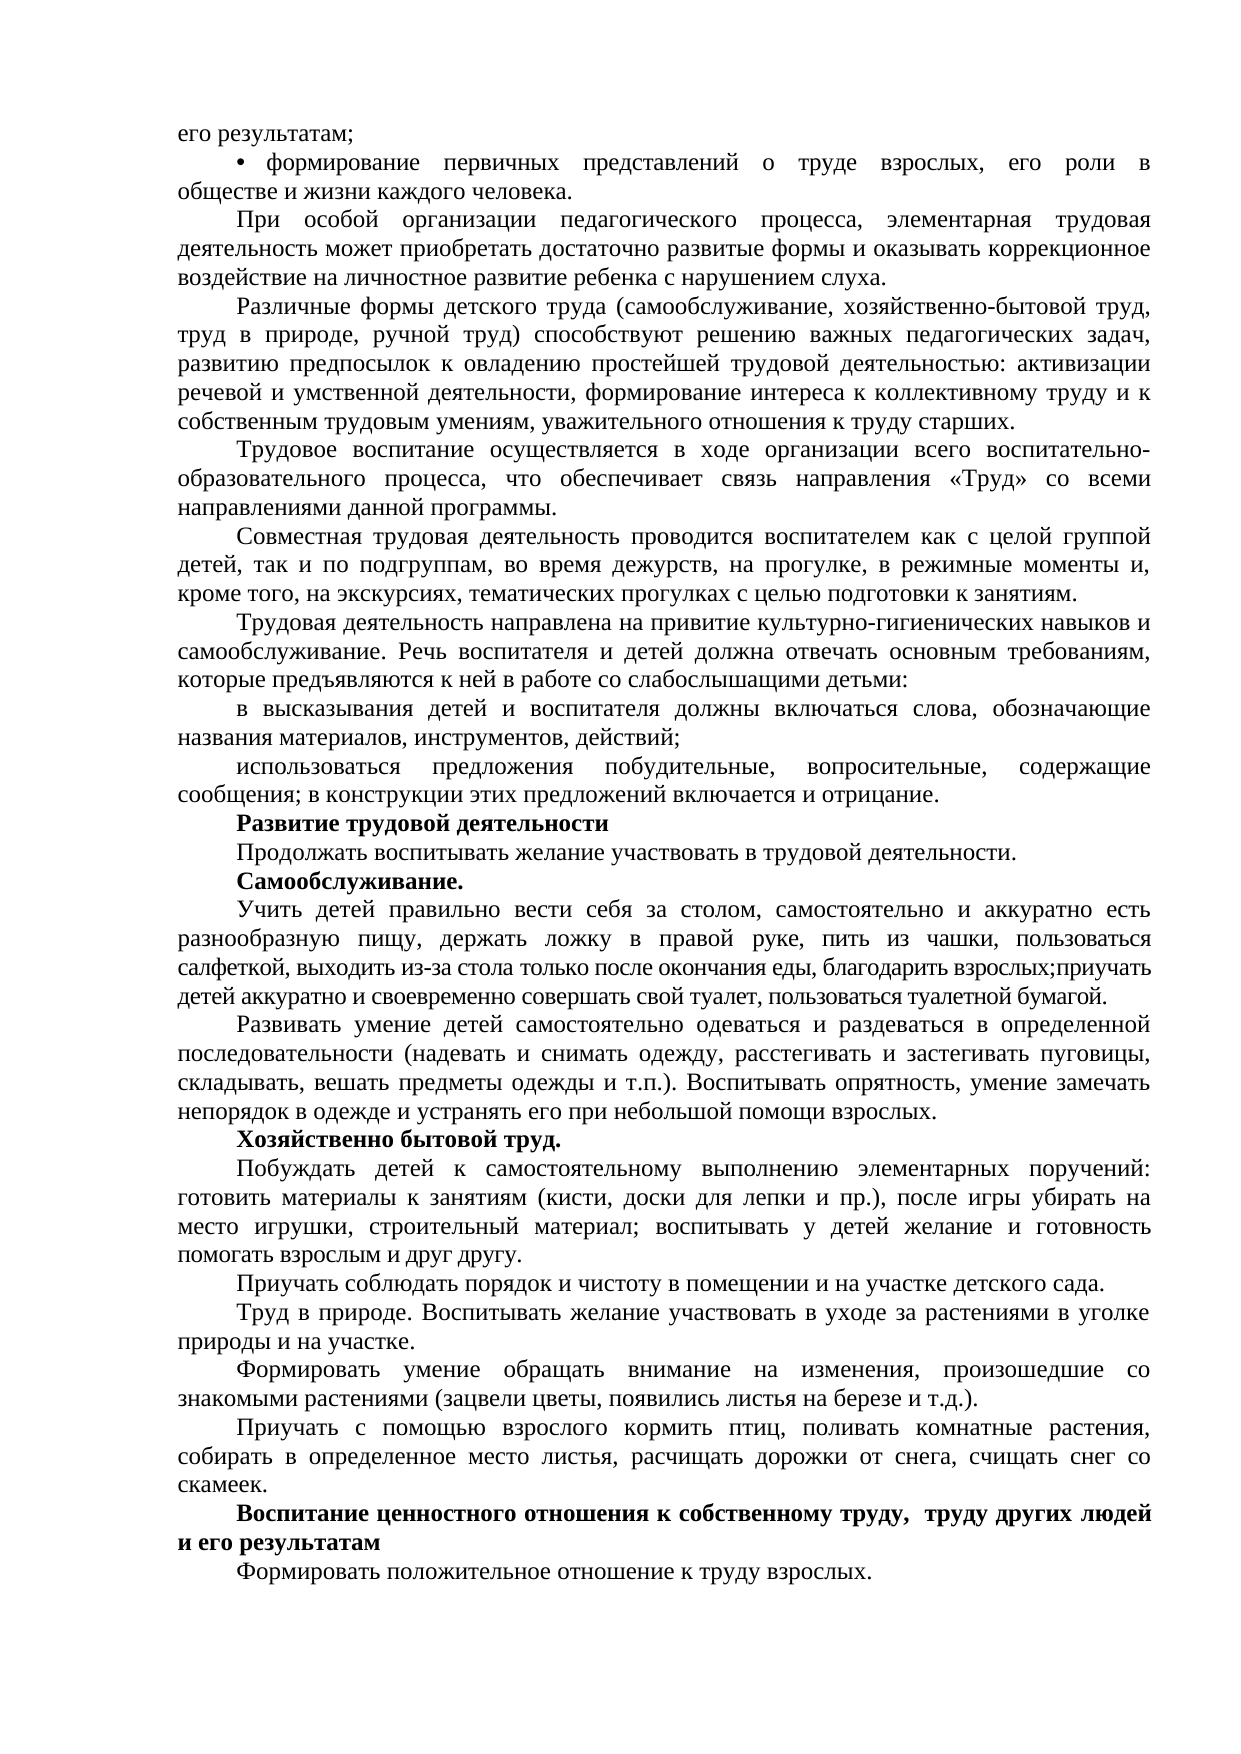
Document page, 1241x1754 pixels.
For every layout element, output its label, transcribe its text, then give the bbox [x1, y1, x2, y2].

text использоваться предложения побудительные, вопросительные, содержащие сообщения; в конструкции этих предложений включается и отрицание. [177, 751, 1152, 808]
text Формировать положительное отношение к труду взрослых. [177, 1556, 1152, 1584]
text При особой организации педагогического процесса, элементарная трудовая деятельность может приобретать достаточно развитые формы и оказывать коррекционное воздействие на личностное развитие ребенка с нарушением слуха. [177, 204, 1152, 291]
text Развивать умение детей самостоятельно одеваться и раздеваться в определенной последовательности (надевать и снимать одежду, расстегивать и застегивать пуговицы, складывать, вешать предметы одежды и т.п.). Воспитывать опрятность, умение замечать непорядок в одежде и устранять его при небольшой помощи взрослых. [177, 1009, 1152, 1124]
text Формировать умение обращать внимание на изменения, произошедшие со знакомыми растениями (зацвели цветы, появились листья на березе и т.д.). [177, 1354, 1151, 1412]
text Учить детей правильно вести себя за столом, самостоятельно и аккуратно есть разнообразную пищу, держать ложку в правой руке, пить из чашки, пользоваться салфеткой, выходить из-за стола только после окончания еды, благодарить взрослых;приучать детей аккуратно и своевременно совершать свой туалет, пользоваться туалетной бумагой. [177, 894, 1152, 1009]
text Воспитание ценностного отношения к собственному труду, труду других людей и его результатам [177, 1498, 1152, 1556]
text Развитие трудовой деятельности [177, 808, 1152, 837]
text Трудовая деятельность направлена на привитие культурно-гигиенических навыков и самообслуживание. Речь воспитателя и детей должна отвечать основным требованиям, которые предъявляются к ней в работе со слабослышащими детьми: [177, 607, 1152, 693]
text Труд в природе. Воспитывать желание участвовать в уходе за растениями в уголке природы и на участке. [177, 1297, 1151, 1354]
text Хозяйственно бытовой труд. [177, 1124, 1152, 1153]
text Трудовое воспитание осуществляется в ходе организации всего воспитательно-образовательного процесса, что обеспечивает связь направления «Труд» со всеми направлениями данной программы. [177, 434, 1152, 521]
text Самообслуживание. [177, 866, 1152, 894]
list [177, 118, 1152, 147]
text Приучать с помощью взрослого кормить птиц, поливать комнатные растения, собирать в определенное место листья, расчищать дорожки от снега, счищать снег со скамеек. [177, 1412, 1152, 1498]
text Совместная трудовая деятельность проводится воспитателем как с целой группой детей, так и по подгруппам, во время дежурств, на прогулке, в режимные моменты и, кроме того, на экскурсиях, тематических прогулках с целью подготовки к занятиям. [177, 521, 1152, 607]
text Различные формы детского труда (самообслуживание, хозяйственно-бытовой труд, труд в природе, ручной труд) способствуют решению важных педагогических задач, развитию предпосылок к овладению простейшей трудовой деятельностью: активизации речевой и умственной деятельности, формирование интереса к коллективному труду и к собственным трудовым умениям, уважительного отношения к труду старших. [177, 291, 1152, 434]
text Приучать соблюдать порядок и чистоту в помещении и на участке детского сада. [177, 1268, 1152, 1297]
text в высказывания детей и воспитателя должны включаться слова, обозначающие названия материалов, инструментов, действий; [177, 693, 1152, 751]
text Продолжать воспитывать желание участвовать в трудовой деятельности. [177, 837, 1152, 866]
text Побуждать детей к самостоятельному выполнению элементарных поручений: готовить материалы к занятиям (кисти, доски для лепки и пр.), после игры убирать на место игрушки, строительный материал; воспитывать у детей желание и готовность помогать взрослым и друг другу. [177, 1153, 1152, 1268]
list формирование первичных представлений о труде взрослых, его роли в обществе и жизни каждого человека. [177, 147, 1152, 204]
